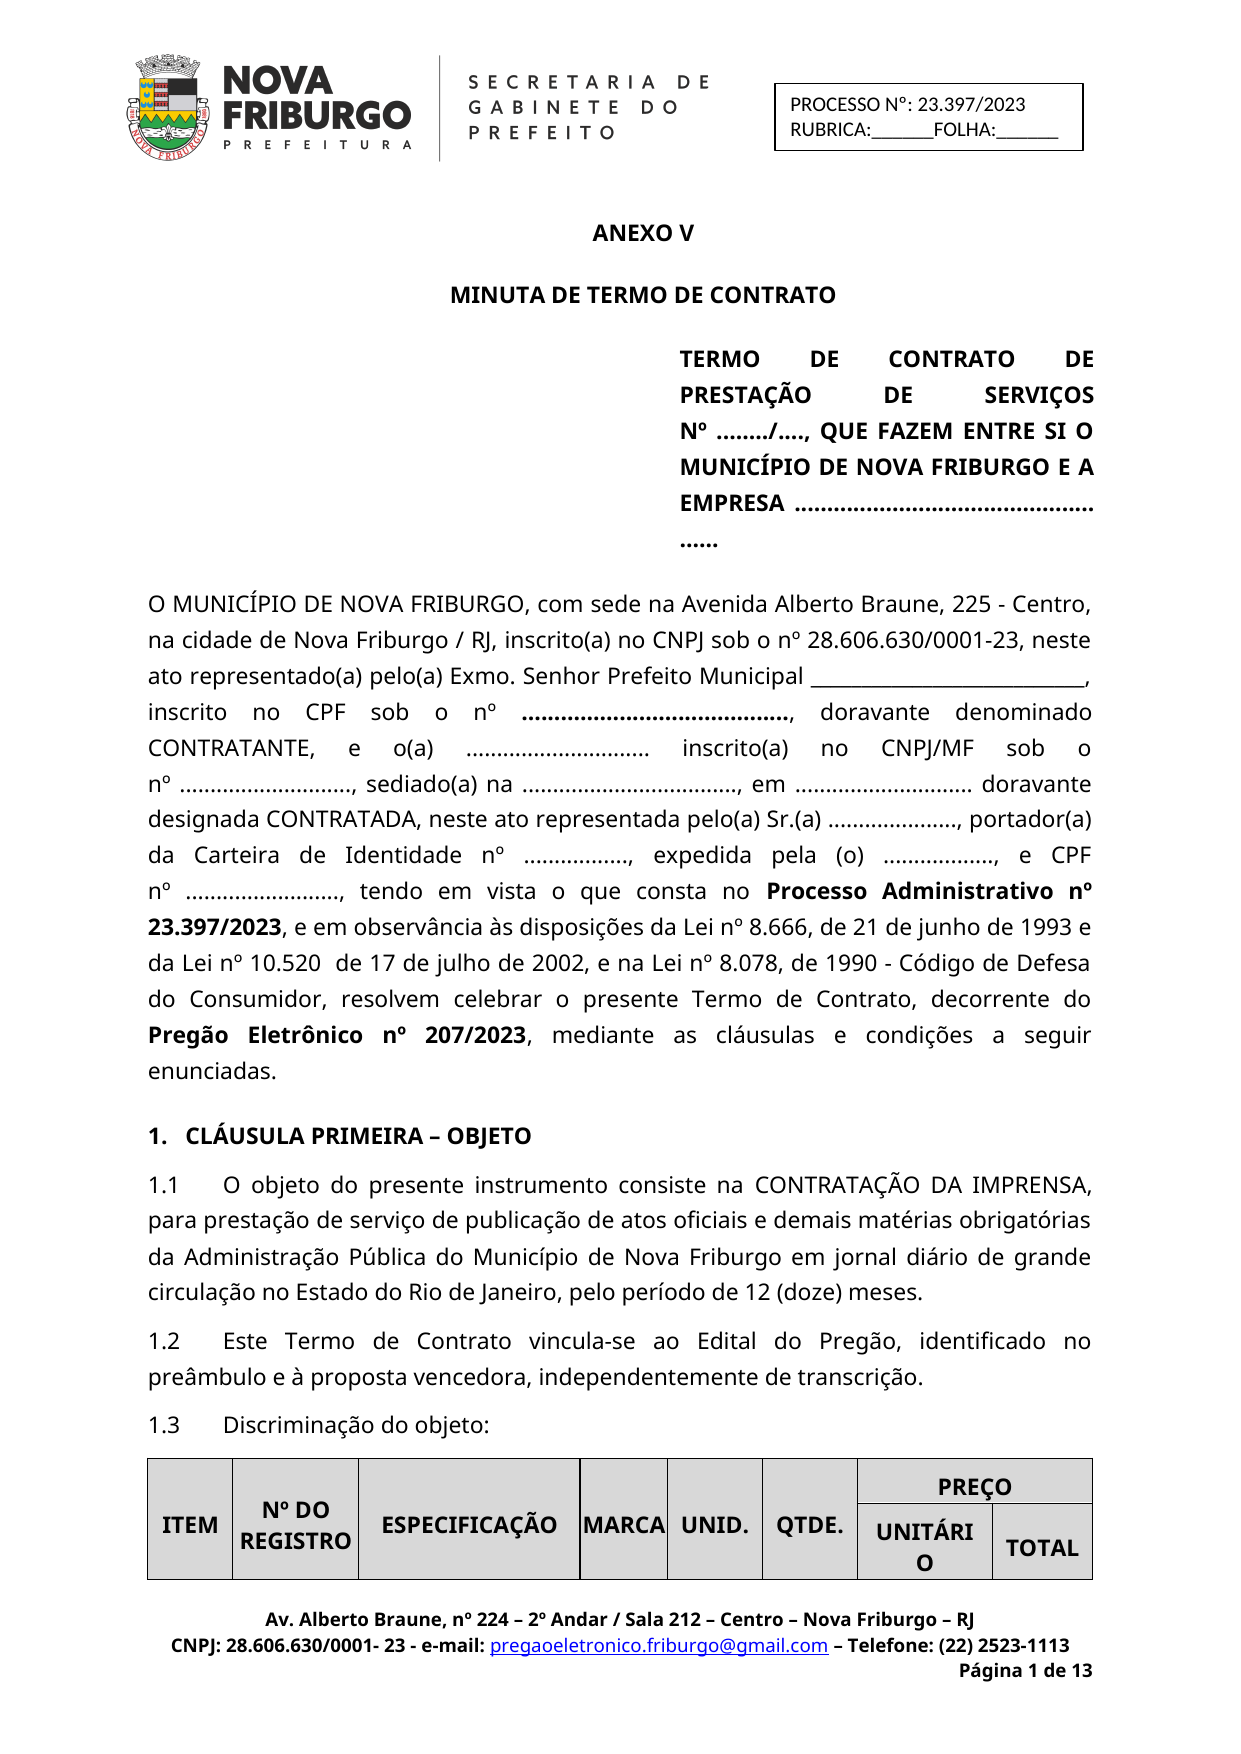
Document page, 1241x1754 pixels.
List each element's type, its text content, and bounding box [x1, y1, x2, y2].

list O objeto do presente instrumento consiste na CONTRATAÇÃO DA IMPRENSA, para prestação de serviço de publicação de atos oficiais e demais matérias obrigatórias da Administração Pública do Município de Nova Friburgo em jornal diário de grande circulação no Estado do Rio de Janeiro, pelo período de 12 (doze) meses. [148, 1168, 1092, 1308]
text MINUTA DE TERMO DE CONTRATO [192, 279, 1094, 311]
text ANEXO V [192, 217, 1094, 248]
table_header Nº DO REGISTRO [233, 1459, 358, 1579]
table_header MARCA [581, 1459, 667, 1579]
list Este Termo de Contrato vincula-se ao Edital do Pregão, identificado no preâmbulo e à proposta vencedora, independentemente de transcrição. [148, 1325, 1092, 1392]
text TERMO DE CONTRATO DE PRESTAÇÃO DE SERVIÇOS Nº ......../...., QUE FAZEM ENTRE SI O MUNICÍPIO DE NOVA FRIBURGO E A EMPRESA .................................................... [679, 343, 1094, 554]
table_header UNID. [668, 1459, 762, 1579]
table_header ITEM [148, 1459, 232, 1579]
table_header PREÇO [858, 1459, 1092, 1502]
picture [121, 47, 714, 167]
table_header ESPECIFICAÇÃO [359, 1459, 579, 1579]
table_header QTDE. [763, 1459, 857, 1579]
table_cell TOTAL [993, 1504, 1092, 1579]
text O MUNICÍPIO DE NOVA FRIBURGO, com sede na Avenida Alberto Braune, 225 - Centro, na cidade de Nova Friburgo / RJ, inscrito(a) no CNPJ sob o nº 28.606.630/0001-23, neste ato representado(a) pelo(a) Exmo. Senhor Prefeito Municipal ___________________________, inscrito no CPF sob o nº ........................................., doravante denominado CONTRATANTE, e o(a) .............................. inscrito(a) no CNPJ/MF sob o nº ............................, sediado(a) na ..................................., em ............................. doravante designada CONTRATADA, neste ato representada pelo(a) Sr.(a) ....................., portador(a) da Carteira de Identidade nº ................., expedida pela (o) .................., e CPF nº ........................., tendo em vista o que consta no Processo Administrativo nº 23.397/2023, e em observância às disposições da Lei nº 8.666, de 21 de junho de 1993 e da Lei nº 10.520 de 17 de julho de 2002, e na Lei nº 8.078, de 1990 - Código de Defesa do Consumidor, resolvem celebrar o presente Termo de Contrato, decorrente do Pregão Eletrônico nº 207/2023, mediante as cláusulas e condições a seguir enunciadas. [148, 588, 1092, 1086]
table_cell UNITÁRIO [858, 1504, 992, 1579]
list Discriminação do objeto: [148, 1409, 1092, 1440]
list CLÁUSULA PRIMEIRA – OBJETO [148, 1120, 1092, 1151]
